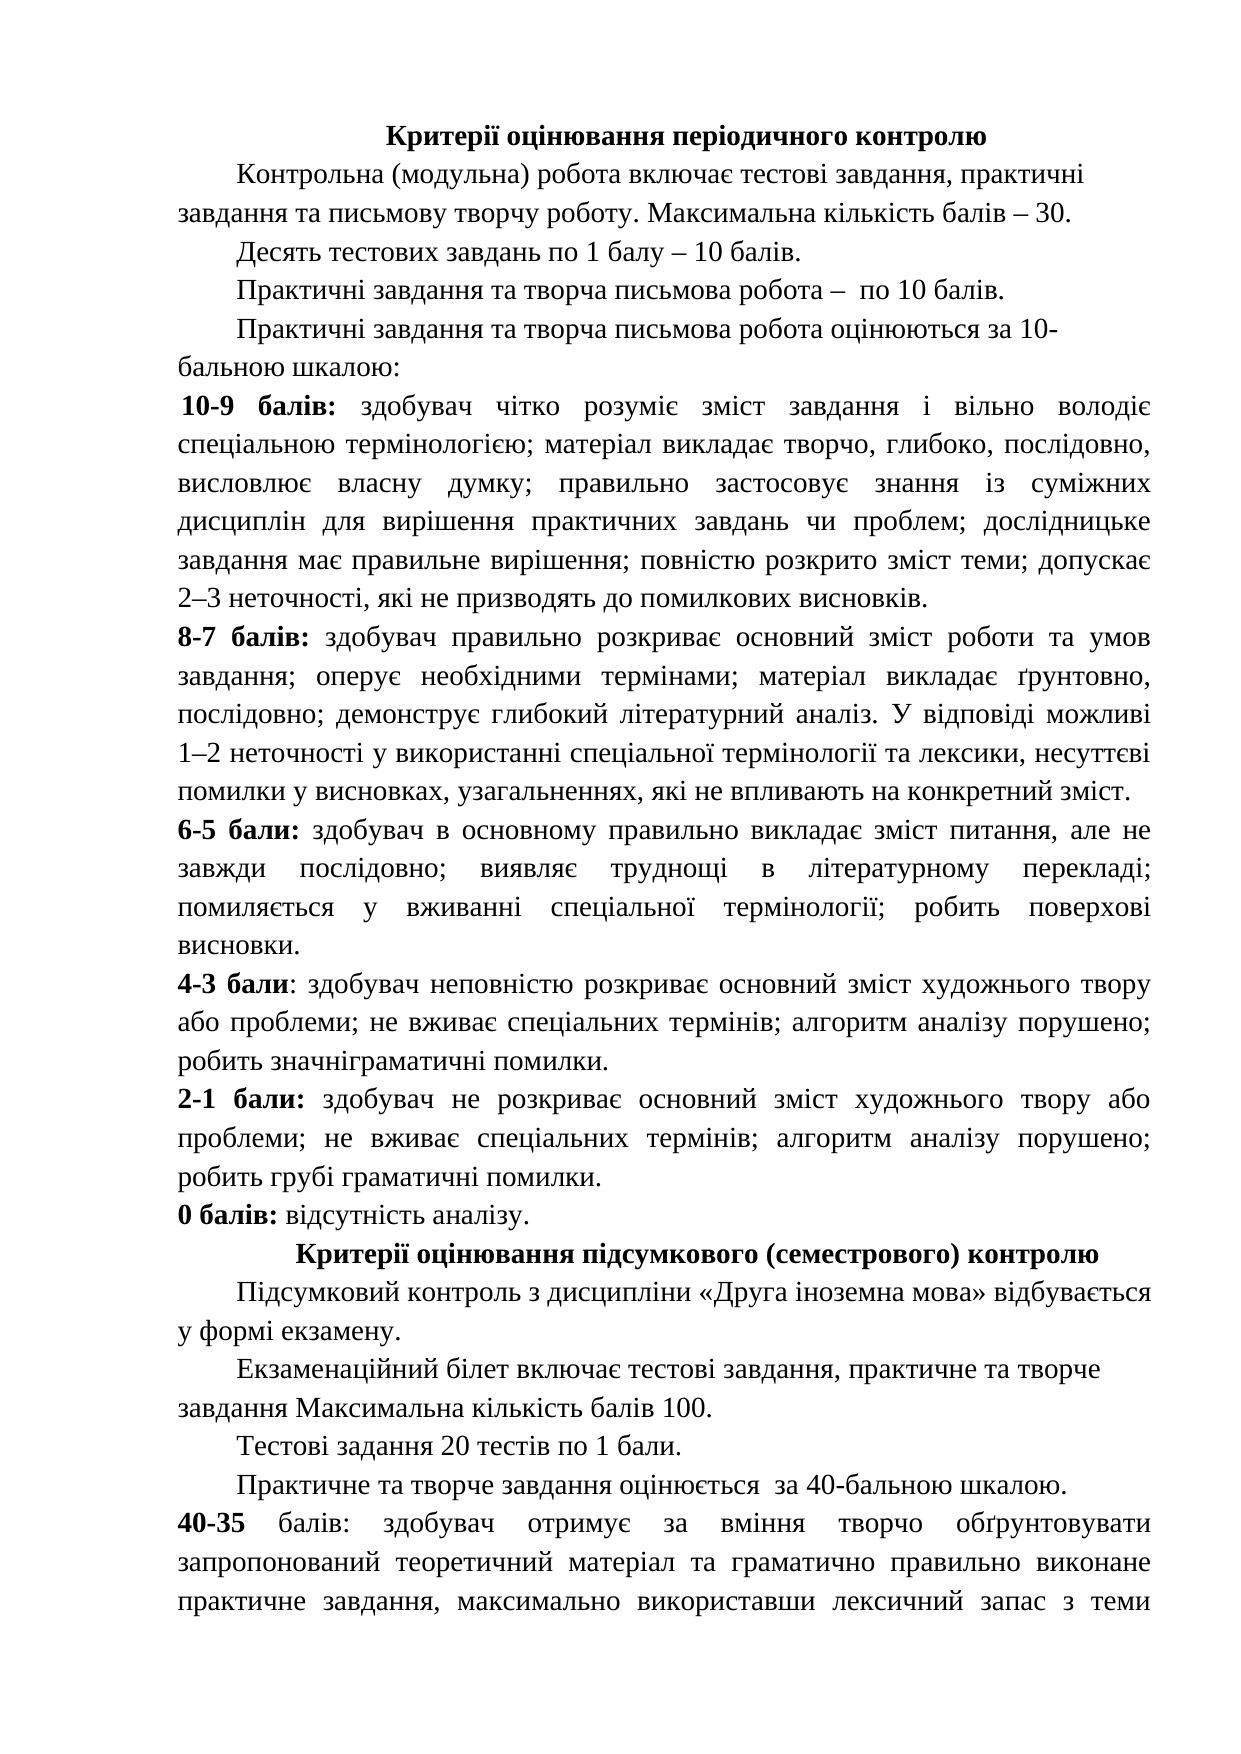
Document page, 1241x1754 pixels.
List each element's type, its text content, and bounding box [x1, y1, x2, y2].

list Практичне та творче завдання оцінюється за 40-бальною шкалою. [177, 1467, 1152, 1501]
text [177, 1506, 1152, 1616]
list 0 балів: відсутність аналізу. [177, 1197, 1152, 1231]
text 8-7 балів: здобувач правильно розкриває основний зміст роботи та умов завдання; оперує необхідними термінами; матеріал викладає ґрунтовно, послідовно; демонструє глибокий літературний аналіз. У відповіді можливі 1–2 неточності у використанні спеціальної термінології та лексики, несуттєві помилки у висновках, узагальненнях, які не впливають на конкретний зміст. [177, 619, 1152, 807]
list Десять тестових завдань по 1 балу – 10 балів. [177, 234, 1152, 267]
list Практичні завдання та творча письмова робота – по 10 балів. [177, 272, 1152, 306]
text 10-9 балів: здобувач чітко розуміє зміст завдання і вільно володіє спеціальною термінологією; матеріал викладає творчо, глибоко, послідовно, висловлює власну думку; правильно застосовує знання із суміжних дисциплін для вирішення практичних завдань чи проблем; дослідницьке завдання має правильне вирішення; повністю розкрито зміст теми; допускає 2–3 неточності, які не призводять до помилкових висновків. [177, 388, 1152, 614]
text 6-5 бали: здобувач в основному правильно викладає зміст питання, але не завжди послідовно; виявляє труднощі в літературному перекладі; помиляється у вживанні спеціальної термінології; робить поверхові висновки. [177, 812, 1152, 961]
text Критерії оцінювання періодичного контролю [222, 118, 1152, 152]
list Практичні завдання та творча письмова робота оцінюються за 10-бальною шкалою: [177, 311, 1152, 383]
list Екзаменаційний білет включає тестові завдання, практичне та творче завдання Максимальна кількість балів 100. [177, 1351, 1152, 1423]
text 4-3 бали: здобувач неповністю розкриває основний зміст художнього твору або проблеми; не вживає спеціальних термінів; алгоритм аналізу порушено; робить значніграматичні помилки. [177, 966, 1152, 1077]
text Підсумковий контроль з дисципліни «Друга іноземна мова» відбувається у формі екзамену. [177, 1274, 1152, 1346]
list Контрольна (модульна) робота включає тестові завдання, практичні завдання та письмову творчу роботу. Максимальна кількість балів – 30. [177, 157, 1152, 229]
list Критерії оцінювання підсумкового (семестрового) контролю [222, 1236, 1152, 1269]
text 2-1 бали: здобувач не розкриває основний зміст художнього твору або проблеми; не вживає спеціальних термінів; алгоритм аналізу порушено; робить грубі граматичні помилки. [177, 1082, 1152, 1192]
list Тестові задання 20 тестів по 1 бали. [177, 1428, 1152, 1462]
